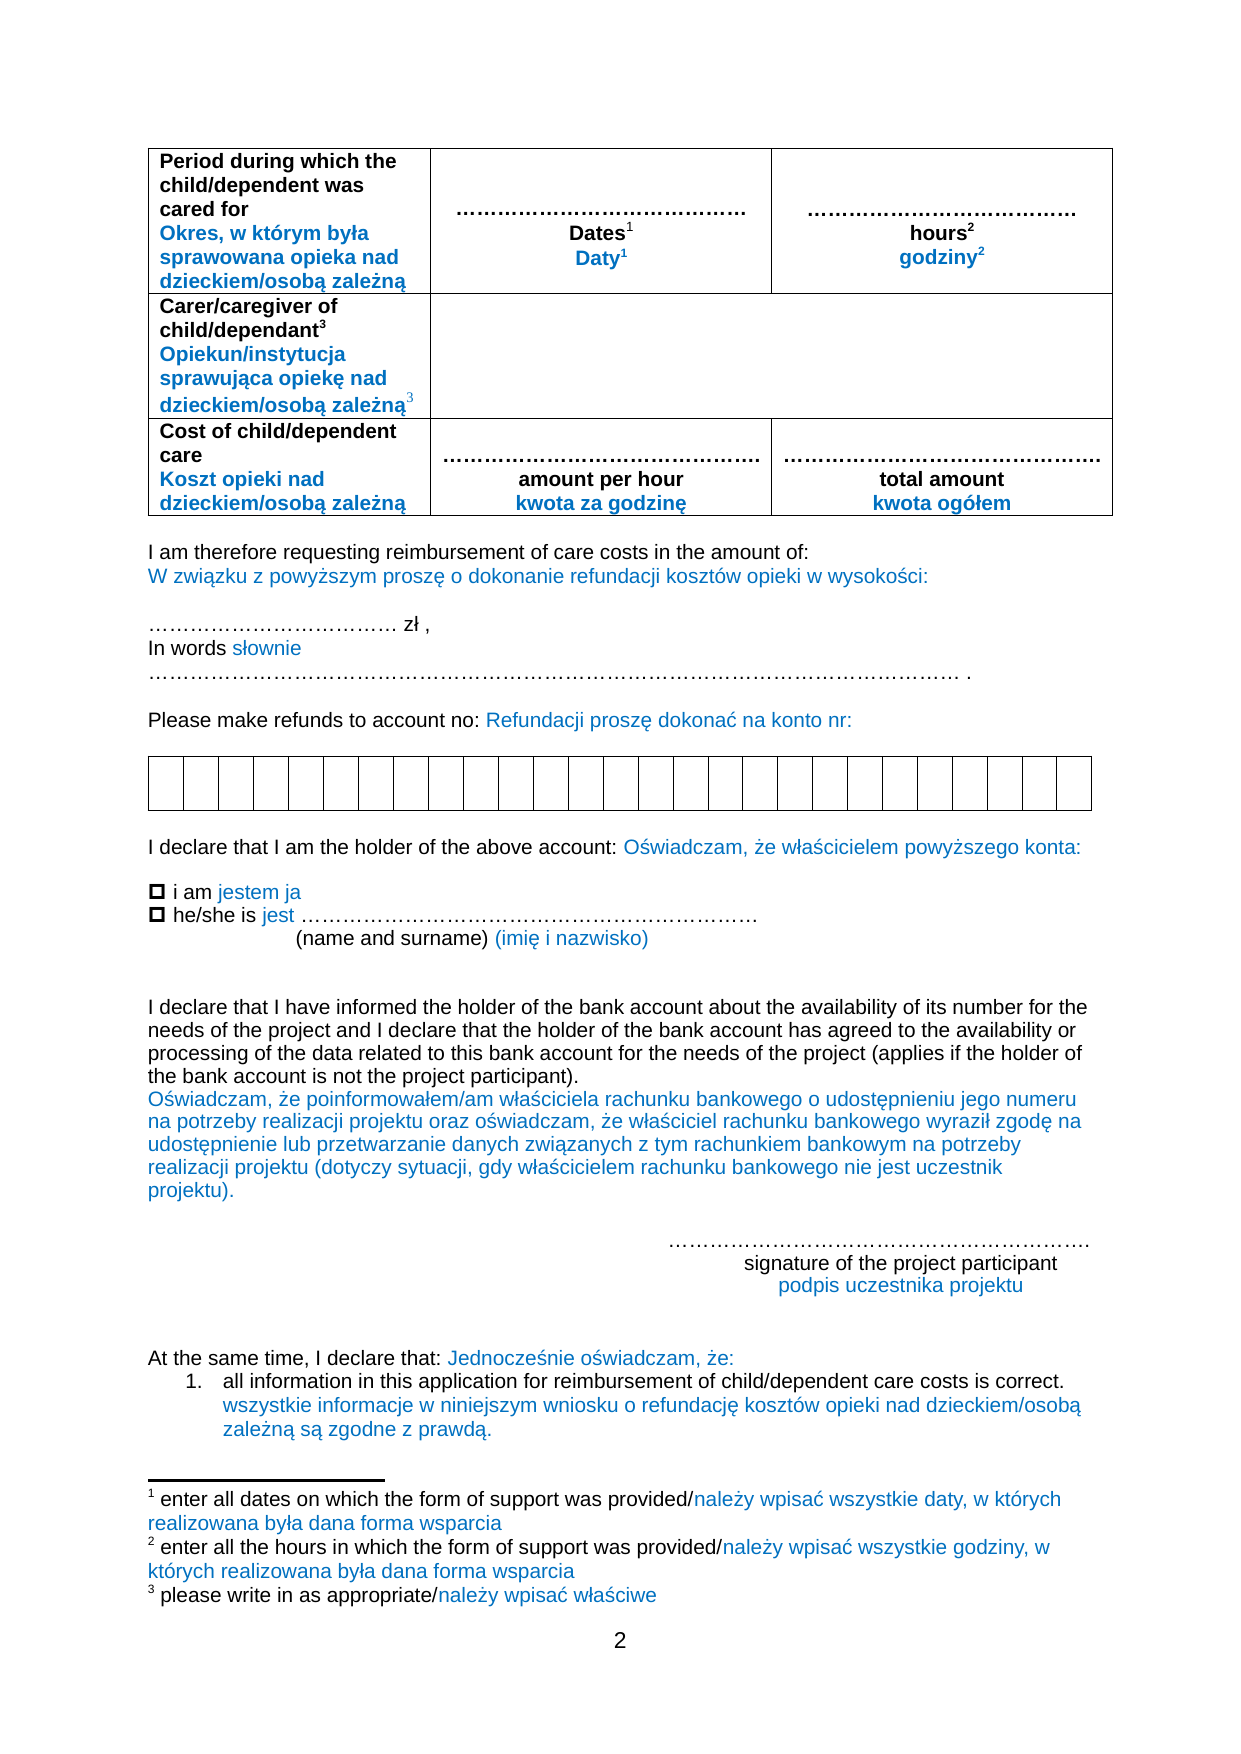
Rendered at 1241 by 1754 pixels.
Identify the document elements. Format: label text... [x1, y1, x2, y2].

table_header [359, 757, 393, 809]
text i am jestem ja [148, 881, 1093, 904]
table_header [848, 757, 882, 809]
text podpis uczestnika projektu [148, 1274, 1093, 1297]
table_cell [431, 294, 1112, 418]
text wszystkie informacje w niniejszym wniosku o refundację kosztów opieki nad dzieckiem/osobą zależną są zgodne z prawdą. [223, 1393, 1093, 1441]
table_cell ………………………………………. total amount kwota ogółem [772, 419, 1112, 515]
table_header [184, 757, 218, 809]
text he/she is jest ………………………………………………………… [148, 904, 1093, 927]
text ……………………………………………………. [133, 1202, 1093, 1252]
table_header [289, 757, 323, 809]
table_cell Cost of child/dependent care Koszt opieki nad dzieckiem/osobą zależną [149, 419, 430, 515]
table_header [639, 757, 673, 809]
text I am therefore requesting reimbursement of care costs in the amount of: [148, 540, 1093, 564]
table_header [883, 757, 917, 809]
table_header [429, 757, 463, 809]
table_header [743, 757, 777, 809]
table_cell Carer/caregiver of child/dependant Opiekun/instytucja sprawująca opiekę nad dzieckiem/osobą zależną3 [149, 294, 430, 418]
list all information in this application for reimbursement of child/dependent care costs is correct. [185, 1369, 1093, 1393]
table_header [464, 757, 498, 809]
table_header [569, 757, 603, 809]
text ……………………………… zł , [148, 612, 1093, 636]
text W związku z powyższym proszę o dokonanie refundacji kosztów opieki w wysokości: [148, 564, 1093, 588]
text At the same time, I declare that: Jednocześnie oświadczam, że: [148, 1345, 1093, 1369]
text I declare that I have informed the holder of the bank account about the availability of its number for the needs of the project and I declare that the holder of the bank account has agreed to the availability or processing of the data related to this bank account for the needs of the project (applies if the holder of the bank account is not the project participant). [148, 996, 1093, 1088]
table_header [149, 757, 183, 809]
table_header [988, 757, 1022, 809]
table_header [324, 757, 358, 809]
text Please make refunds to account no: Refundacji proszę dokonać na konto nr: [148, 708, 1093, 732]
table_header [1023, 757, 1056, 809]
table_header [953, 757, 987, 809]
table_cell ………………………………………. amount per hour kwota za godzinę [431, 419, 771, 515]
table_header [534, 757, 568, 809]
table_header [813, 757, 847, 809]
text signature of the project participant [148, 1252, 1093, 1274]
table_cell Period during which the child/dependent was cared for Okres, w którym była sprawowana opieka nad dzieckiem/osobą zależną [149, 149, 430, 292]
table_header [674, 757, 708, 809]
table_header [219, 757, 253, 809]
table_header [254, 757, 288, 809]
text Oświadczam, że poinformowałem/am właściciela rachunku bankowego o udostępnieniu jego numeru na potrzeby realizacji projektu oraz oświadczam, że właściciel rachunku bankowego wyraził zgodę na udostępnienie lub przetwarzanie danych związanych z tym rachunkiem bankowym na potrzeby realizacji projektu (dotyczy sytuacji, gdy właścicielem rachunku bankowego nie jest uczestnik projektu). [148, 1088, 1093, 1202]
table_header [778, 757, 812, 809]
text (name and surname) (imię i nazwisko) [221, 927, 1093, 950]
table_cell …………………………………… Dates Daty1 [431, 149, 771, 292]
table_header [1057, 757, 1091, 809]
table_cell ………………………………… hours godziny2 [772, 149, 1112, 292]
table_header [709, 757, 742, 809]
text I declare that I am the holder of the above account: Oświadczam, że właścicielem powyższego konta: [148, 834, 1093, 858]
table_header [604, 757, 638, 809]
table_header [918, 757, 952, 809]
table_header [499, 757, 533, 809]
text In words słownie ……………………………………………………………………………………………………… . [148, 636, 1093, 684]
table_header [394, 757, 428, 809]
